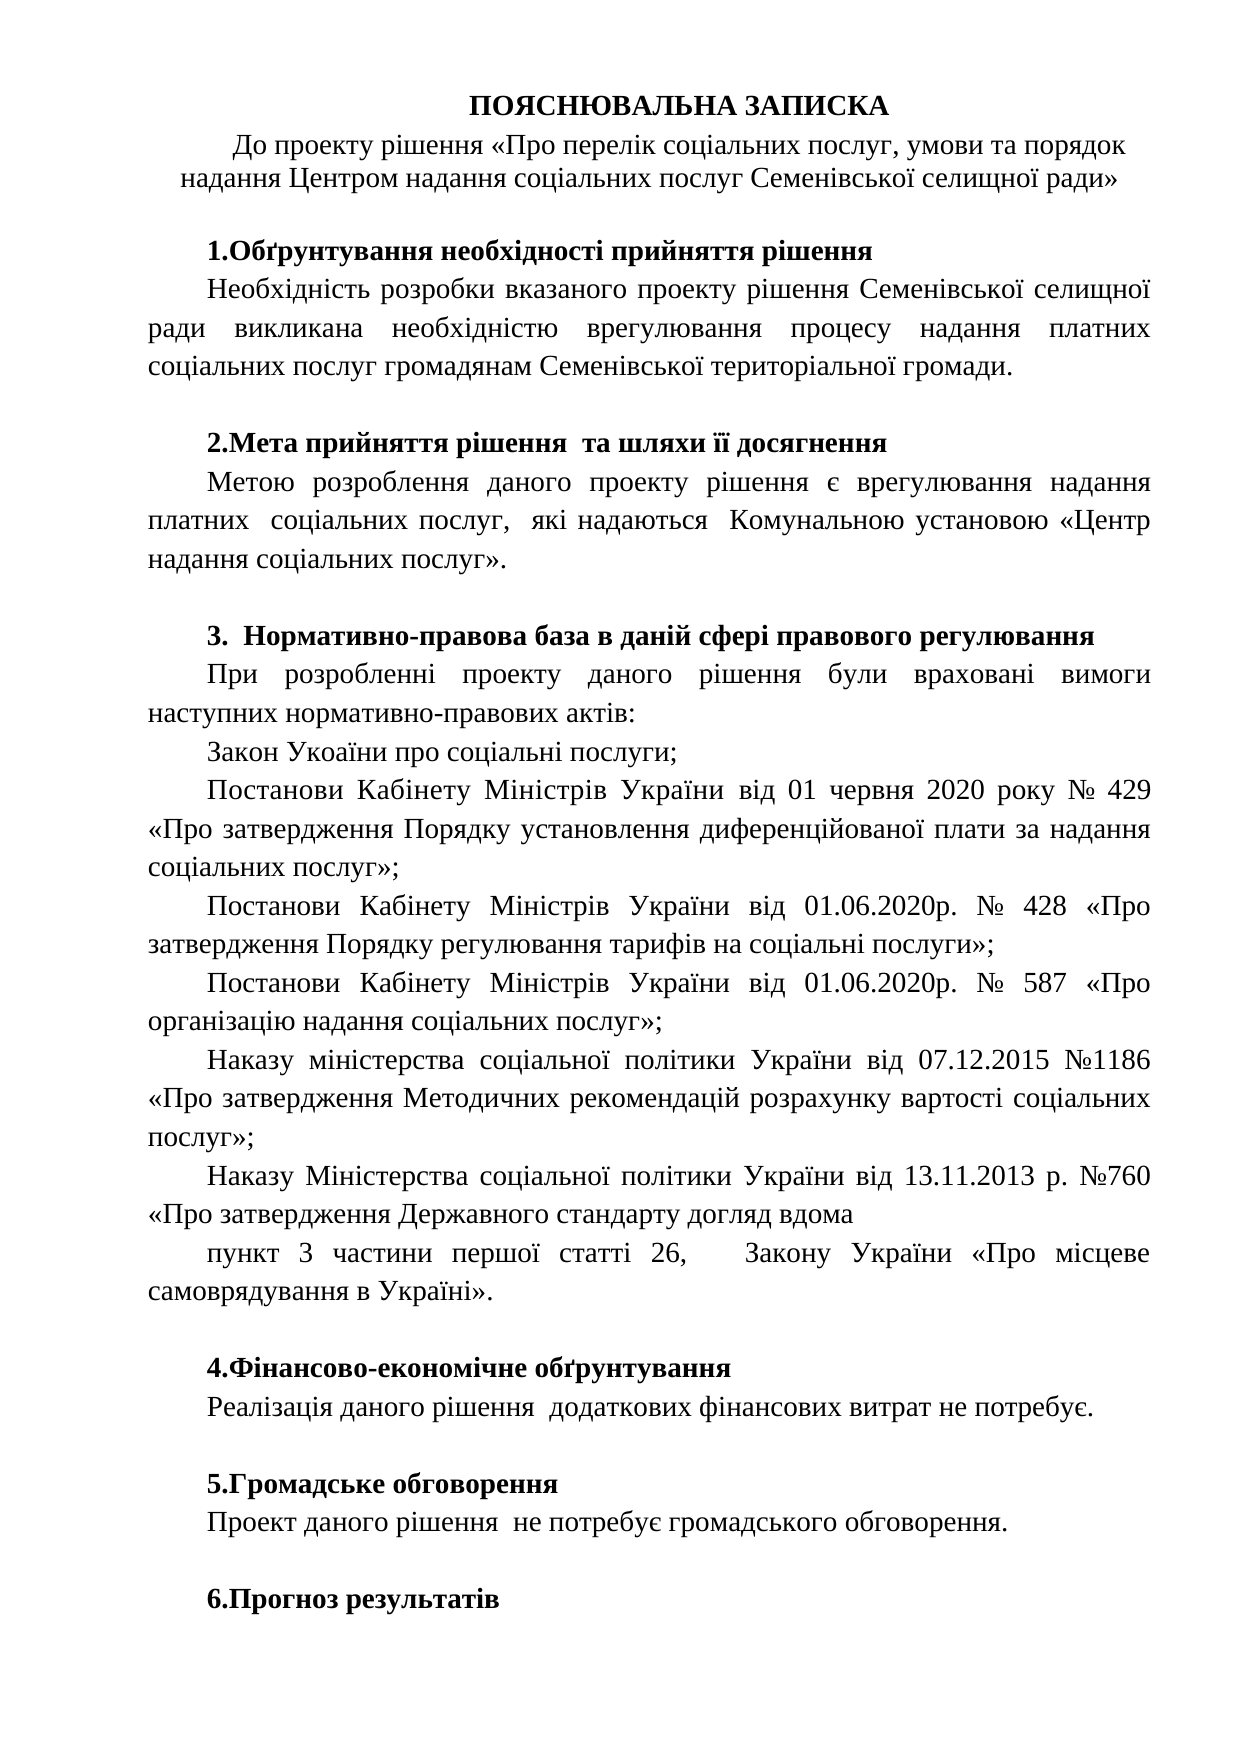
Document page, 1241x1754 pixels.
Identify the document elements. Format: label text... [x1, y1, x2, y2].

text 6.Прогноз результатів [148, 1582, 1152, 1615]
text Метою розроблення даного проекту рішення є врегулювання надання платних соціальних послуг, які надаються Комунальною установою «Центр надання соціальних послуг». [148, 464, 1152, 574]
text Постанови Кабінету Міністрів України від 01.06.2020р. № 587 «Про організацію надання соціальних послуг»; [148, 965, 1152, 1037]
text 5.Громадське обговорення [148, 1466, 1152, 1499]
text Закон Укоаїни про соціальні послуги; [148, 734, 1152, 767]
text пункт 3 частини першої статті 26, Закону України «Про місцеве самоврядування в Україні». [148, 1235, 1152, 1307]
text Наказу Міністерства соціальної політики України від 13.11.2013 р. №760 «Про затвердження Державного стандарту догляд вдома [148, 1158, 1152, 1230]
text Реалізація даного рішення додаткових фінансових витрат не потребує. [148, 1389, 1152, 1422]
text 1.Обґрунтування необхідності прийняття рішення [148, 233, 1152, 266]
text 3. Нормативно-правова база в даній сфері правового регулювання [148, 618, 1152, 652]
text До проекту рішення «Про перелік соціальних послуг, умови та порядок надання Центром надання соціальних послуг Семенівської селищної ради» [148, 127, 1152, 194]
text Постанови Кабінету Міністрів України від 01.06.2020р. № 428 «Про затвердження Порядку регулювання тарифів на соціальні послуги»; [148, 888, 1152, 960]
text Наказу міністерства соціальної політики України від 07.12.2015 №1186 «Про затвердження Методичних рекомендацій розрахунку вартості соціальних послуг»; [148, 1042, 1152, 1153]
text Необхідність розробки вказаного проекту рішення Семенівської селищної ради викликана необхідністю врегулювання процесу надання платних соціальних послуг громадянам Семенівської територіальної громади. [148, 271, 1152, 382]
text Проект даного рішення не потребує громадського обговорення. [148, 1504, 1152, 1538]
text 2.Мета прийняття рішення та шляхи її досягнення [148, 425, 1152, 459]
text 4.Фінансово-економічне обґрунтування [148, 1350, 1152, 1384]
text ПОЯСНЮВАЛЬНА ЗАПИСКА [148, 88, 1152, 122]
text Постанови Кабінету Міністрів України від 01 червня 2020 року № 429 «Про затвердження Порядку установлення диференційованої плати за надання соціальних послуг»; [148, 772, 1152, 883]
text При розробленні проекту даного рішення були враховані вимоги наступних нормативно-правових актів: [148, 657, 1152, 729]
